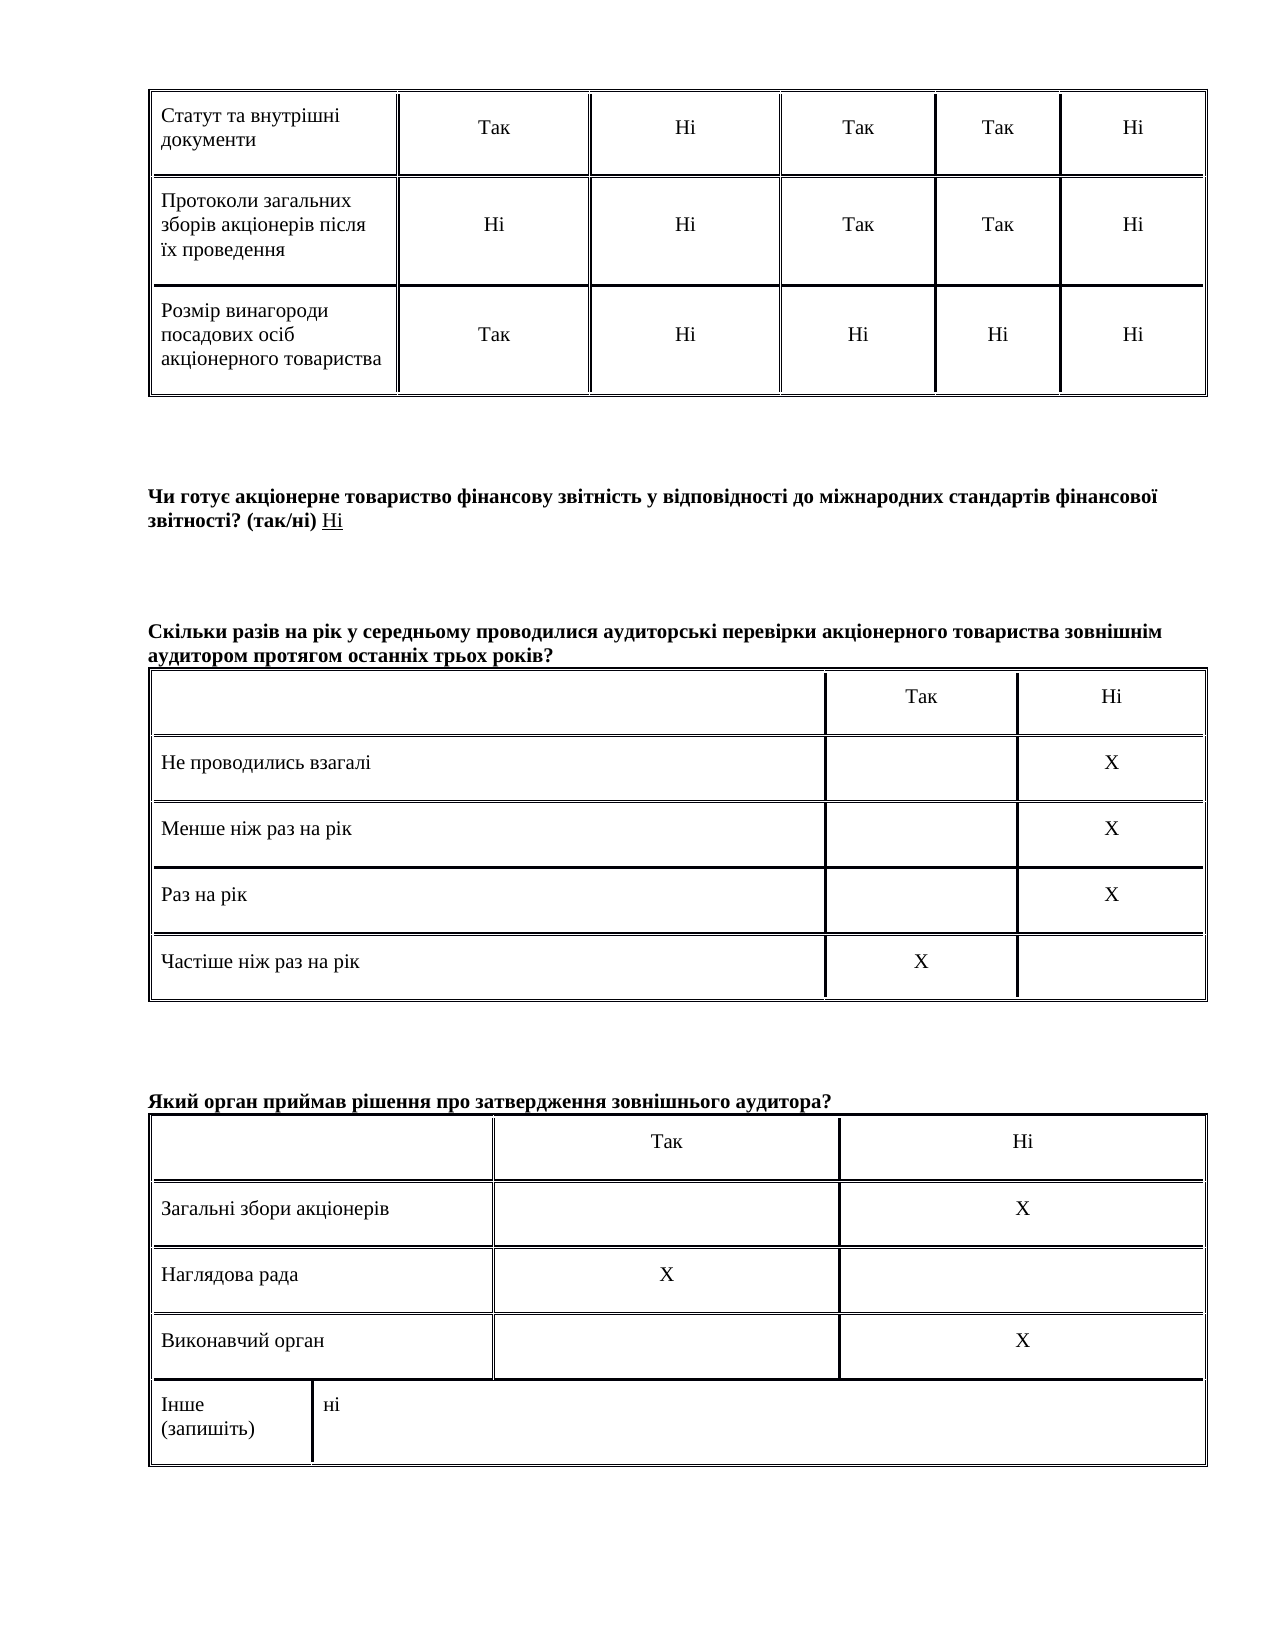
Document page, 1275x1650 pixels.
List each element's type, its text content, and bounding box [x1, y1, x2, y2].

table_cell Ні [1060, 284, 1205, 393]
table_cell Так [937, 178, 1059, 284]
table_cell [1017, 932, 1205, 998]
table_header Ні [1017, 671, 1205, 733]
table_cell Так [935, 90, 1060, 174]
table_cell X [825, 936, 1017, 998]
table_cell Інше (запишіть) [150, 1378, 312, 1463]
table_cell Так [398, 90, 590, 174]
table_cell Частіше ніж раз на рік [152, 932, 825, 998]
table_cell Наглядова рада [152, 1245, 492, 1312]
table_cell [827, 803, 1016, 866]
table_cell Ні [400, 178, 588, 284]
table_cell Ні [1062, 174, 1205, 284]
table_cell [495, 1315, 838, 1378]
table_cell Протоколи загальних зборів акціонерів після їх проведення [152, 174, 396, 284]
table_header Ні [839, 1116, 1205, 1179]
table_header Так [825, 671, 1017, 733]
table_cell X [841, 1179, 1205, 1245]
table_cell [841, 1245, 1205, 1312]
table_cell [827, 869, 1016, 932]
table_cell X [839, 1312, 1206, 1378]
table_cell Ні [1060, 92, 1205, 174]
table_cell X [1019, 866, 1205, 932]
table_cell Так [782, 178, 934, 284]
table_cell ні [312, 1378, 1206, 1463]
table_cell X [495, 1249, 838, 1312]
table_cell Статут та внутрішні документи [152, 90, 398, 174]
table_cell [495, 1183, 838, 1245]
text Чи готує акціонерне товариство фінансову звітність у відповідності до міжнародних стандартів фінансової звітності? (так/ні) Ні [148, 484, 1186, 532]
table_cell Раз на рік [152, 866, 824, 932]
table_cell Ні [590, 92, 781, 174]
table_cell Менше ніж раз на рік [150, 800, 825, 866]
table_cell Розмір винагороди посадових осіб акціонерного товариства [152, 284, 398, 393]
table_cell Так [398, 284, 590, 393]
table_cell Так [781, 92, 935, 174]
table_cell Виконавчий орган [150, 1312, 494, 1378]
table_cell X [1019, 734, 1205, 800]
table_cell Ні [590, 287, 781, 393]
table_header Так [494, 1116, 839, 1179]
table_cell X [1017, 800, 1206, 866]
text Який орган приймав рішення про затвердження зовнішнього аудитора? [148, 1089, 1186, 1113]
text Скільки разів на рік у середньому проводилися аудиторські перевірки акціонерного товариства зовнішнім аудитором протягом останніх трьох років? [148, 619, 1186, 667]
table_cell [827, 737, 1016, 800]
table_header [152, 1116, 494, 1179]
table_cell Загальні збори акціонерів [152, 1179, 492, 1245]
table_header [152, 669, 825, 733]
table_cell Ні [781, 287, 935, 393]
table_cell Ні [935, 287, 1060, 393]
table_cell Не проводились взагалі [152, 734, 824, 800]
table_cell Ні [592, 178, 779, 284]
